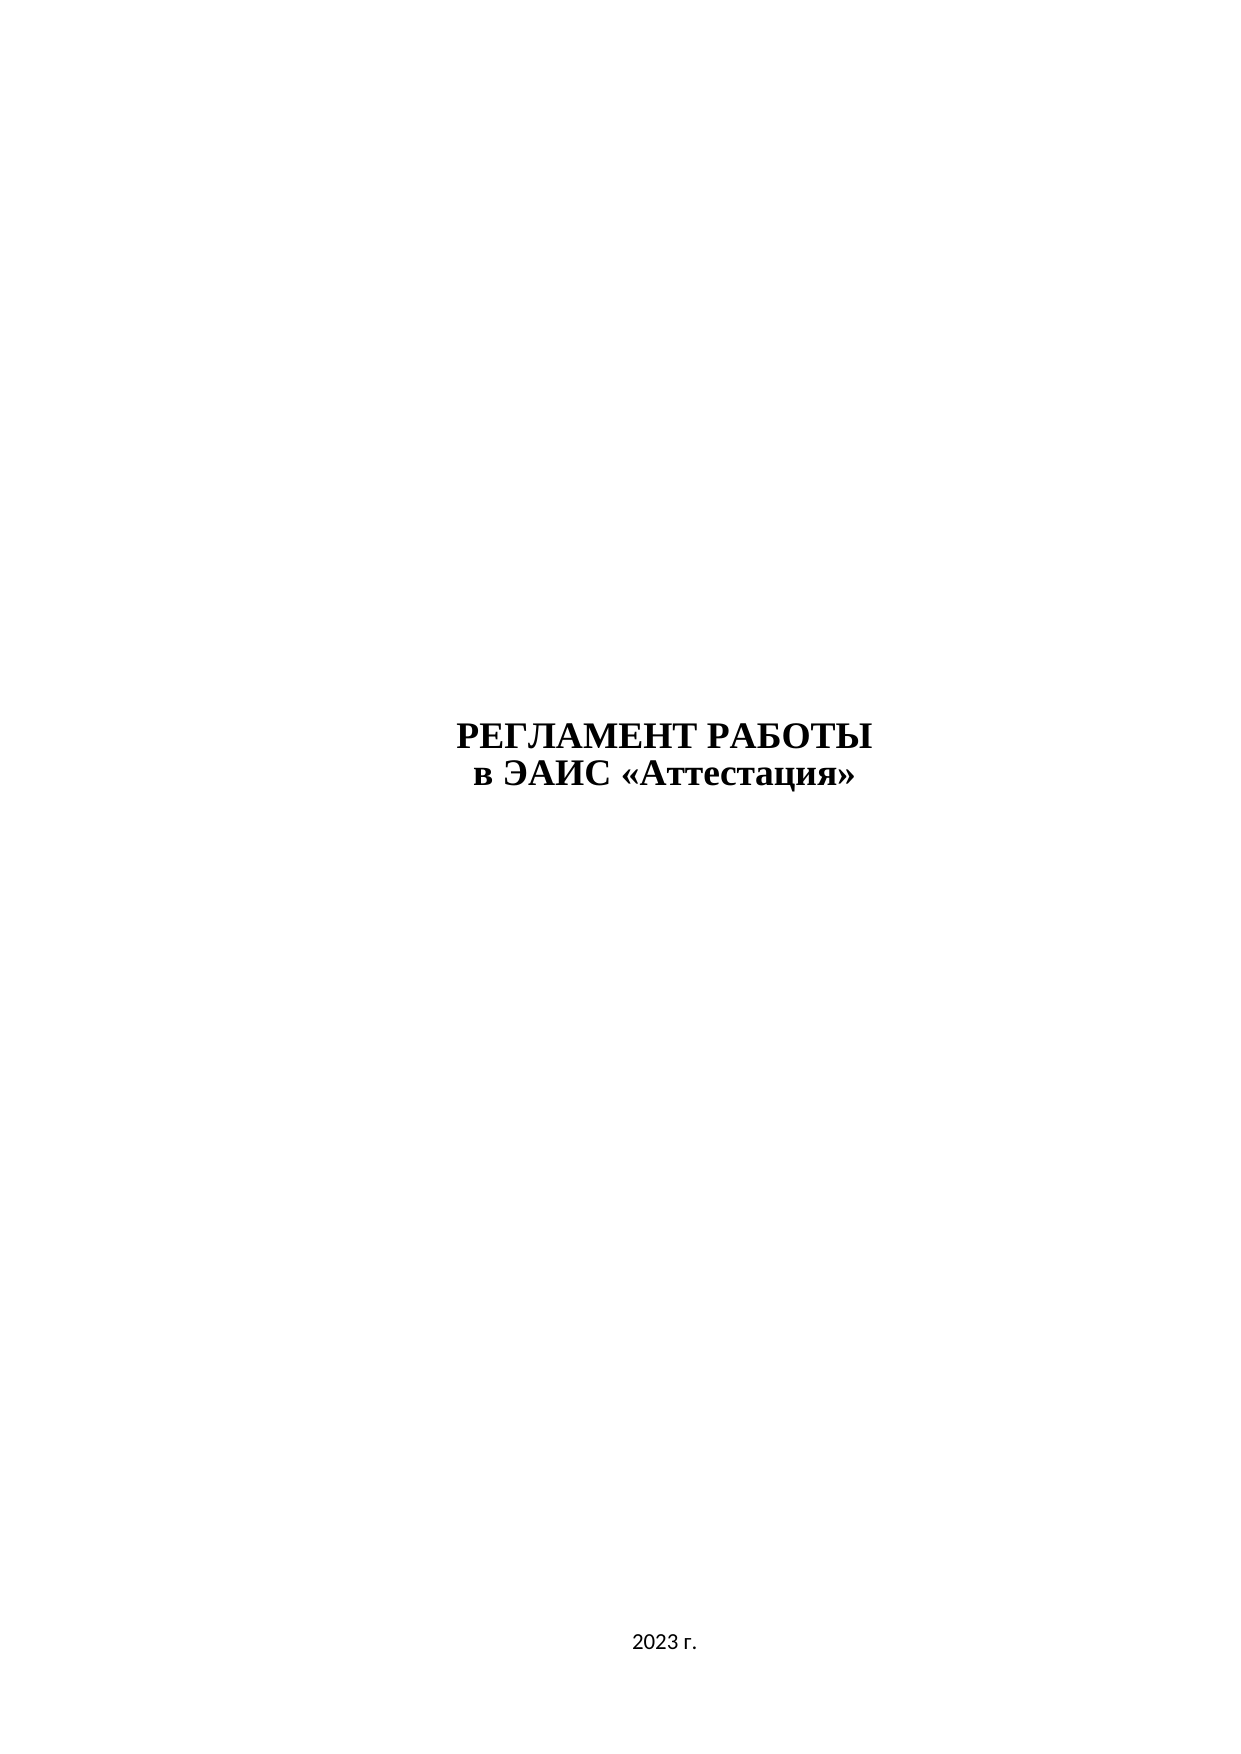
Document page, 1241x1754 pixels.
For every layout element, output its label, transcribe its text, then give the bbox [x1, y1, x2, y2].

text РЕГЛАМЕНТ РАБОТЫ [177, 718, 1152, 756]
text в ЭАИС «Аттестация» [177, 756, 1152, 793]
